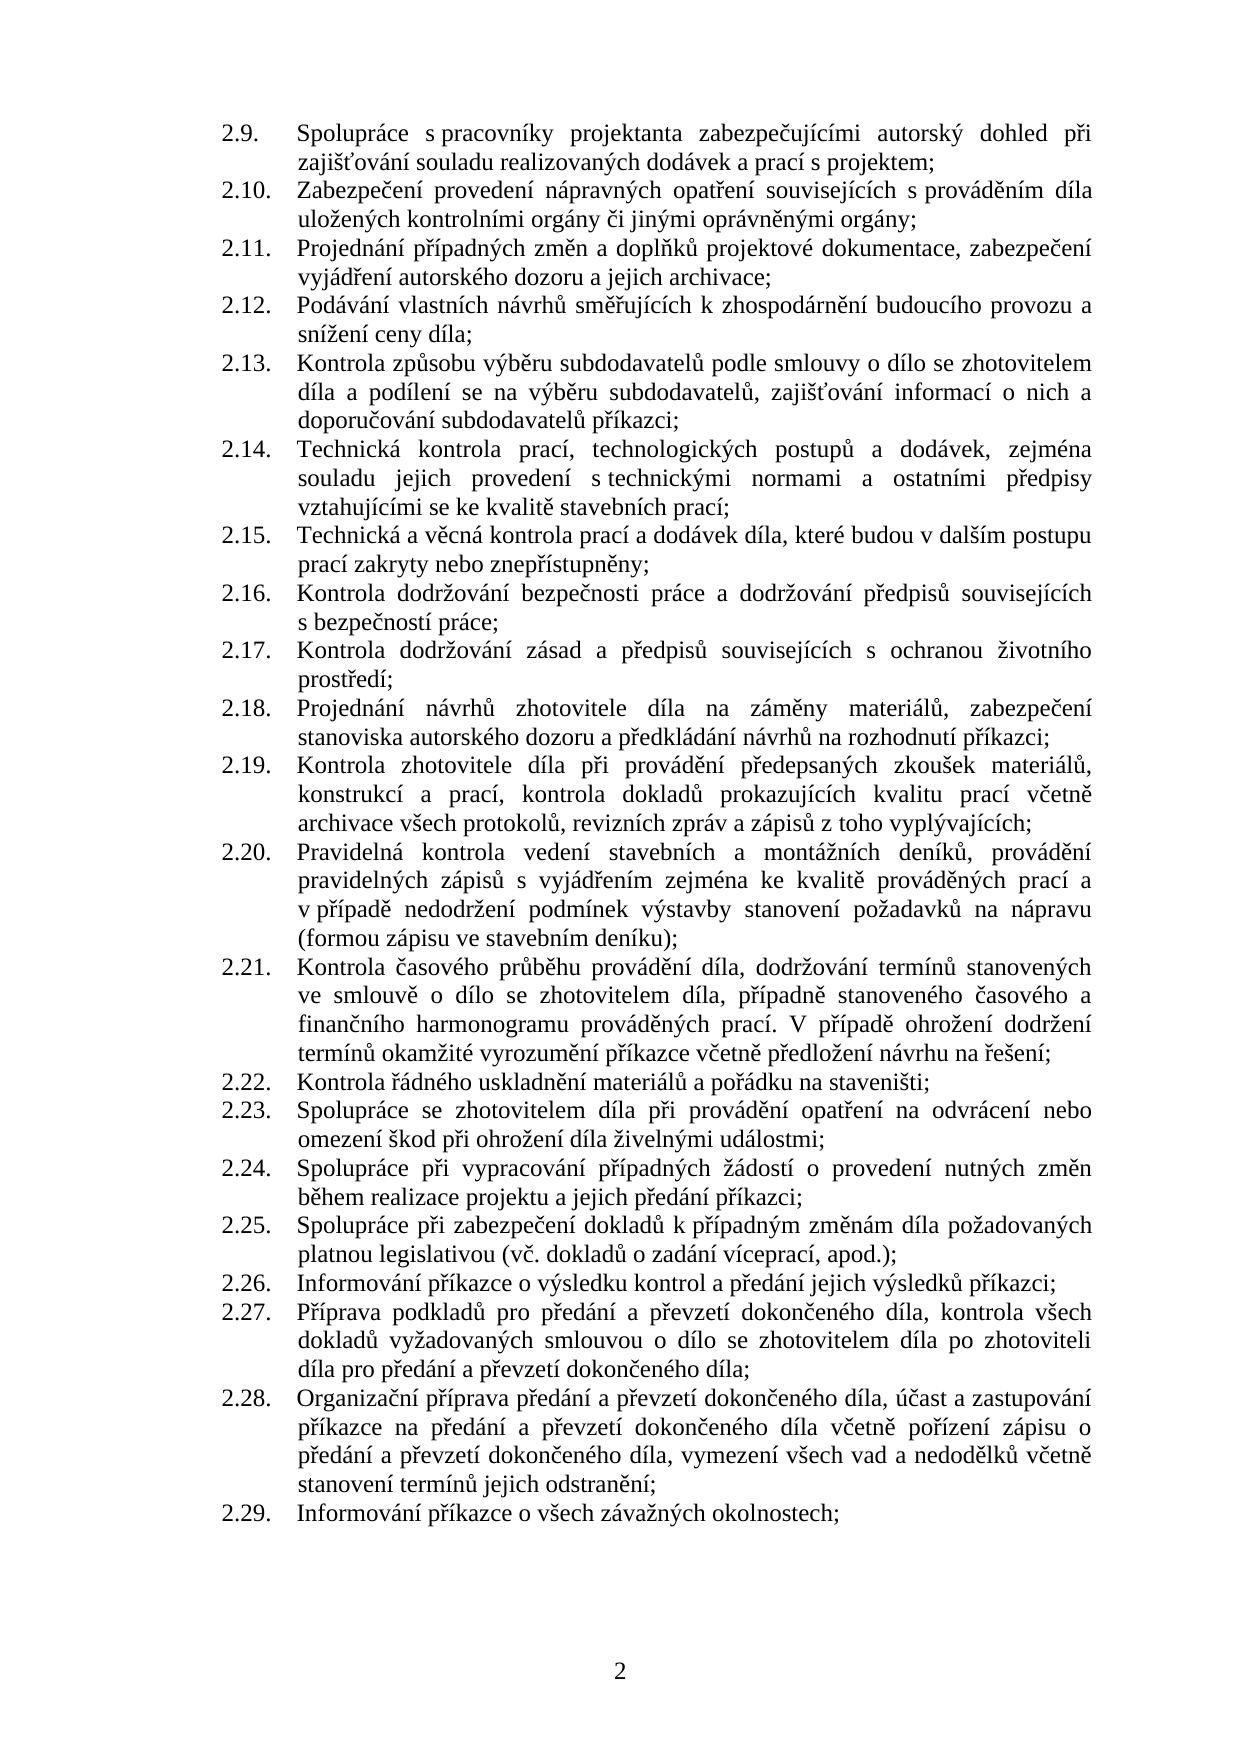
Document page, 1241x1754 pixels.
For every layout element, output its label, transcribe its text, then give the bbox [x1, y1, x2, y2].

list Spolupráce s pracovníky projektanta zabezpečujícími autorský dohled při zajišťování souladu realizovaných dodávek a prací s projektem; [221, 118, 1092, 176]
list Kontrola řádného uskladnění materiálů a pořádku na staveništi; [221, 1067, 1092, 1096]
list Projednání případných změn a doplňků projektové dokumentace, zabezpečení vyjádření autorského dozoru a jejich archivace; [221, 233, 1092, 291]
list Projednání návrhů zhotovitele díla na záměny materiálů, zabezpečení stanoviska autorského dozoru a předkládání návrhů na rozhodnutí příkazci; [221, 693, 1092, 751]
list Technická kontrola prací, technologických postupů a dodávek, zejména souladu jejich provedení s technickými normami a ostatními předpisy vztahujícími se ke kvalitě stavebních prací; [221, 434, 1092, 521]
list Informování příkazce o výsledku kontrol a předání jejich výsledků příkazci; [221, 1268, 1092, 1297]
list Kontrola zhotovitele díla při provádění předepsaných zkoušek materiálů, konstrukcí a prací, kontrola dokladů prokazujících kvalitu prací včetně archivace všech protokolů, revizních zpráv a zápisů z toho vyplývajících; [221, 751, 1092, 837]
list Organizační příprava předání a převzetí dokončeného díla, účast a zastupování příkazce na předání a převzetí dokončeného díla včetně pořízení zápisu o předání a převzetí dokončeného díla, vymezení všech vad a nedodělků včetně stanovení termínů jejich odstranění; [221, 1383, 1092, 1498]
list Spolupráce při zabezpečení dokladů k případným změnám díla požadovaných platnou legislativou (vč. dokladů o zadání víceprací, apod.); [221, 1211, 1092, 1268]
list Informování příkazce o všech závažných okolnostech; [221, 1498, 1092, 1527]
list Zabezpečení provedení nápravných opatření souvisejících s prováděním díla uložených kontrolními orgány či jinými oprávněnými orgány; [221, 176, 1092, 233]
list Spolupráce se zhotovitelem díla při provádění opatření na odvrácení nebo omezení škod při ohrožení díla živelnými událostmi; [221, 1096, 1092, 1153]
list Technická a věcná kontrola prací a dodávek díla, které budou v dalším postupu prací zakryty nebo znepřístupněny; [221, 521, 1092, 578]
list Kontrola dodržování zásad a předpisů souvisejících s ochranou životního prostředí; [221, 636, 1092, 693]
list Spolupráce při vypracování případných žádostí o provedení nutných změn během realizace projektu a jejich předání příkazci; [221, 1153, 1092, 1211]
list Kontrola dodržování bezpečnosti práce a dodržování předpisů souvisejících s bezpečností práce; [221, 578, 1092, 636]
list Pravidelná kontrola vedení stavebních a montážních deníků, provádění pravidelných zápisů s vyjádřením zejména ke kvalitě prováděných prací a v případě nedodržení podmínek výstavby stanovení požadavků na nápravu (formou zápisu ve stavebním deníku); [221, 837, 1092, 952]
list Příprava podkladů pro předání a převzetí dokončeného díla, kontrola všech dokladů vyžadovaných smlouvou o dílo se zhotovitelem díla po zhotoviteli díla pro předání a převzetí dokončeného díla; [221, 1297, 1092, 1383]
list Kontrola způsobu výběru subdodavatelů podle smlouvy o dílo se zhotovitelem díla a podílení se na výběru subdodavatelů, zajišťování informací o nich a doporučování subdodavatelů příkazci; [221, 348, 1092, 434]
list Kontrola časového průběhu provádění díla, dodržování termínů stanovených ve smlouvě o dílo se zhotovitelem díla, případně stanoveného časového a finančního harmonogramu prováděných prací. V případě ohrožení dodržení termínů okamžité vyrozumění příkazce včetně předložení návrhu na řešení; [221, 952, 1092, 1067]
list Podávání vlastních návrhů směřujících k zhospodárnění budoucího provozu a snížení ceny díla; [221, 291, 1092, 348]
